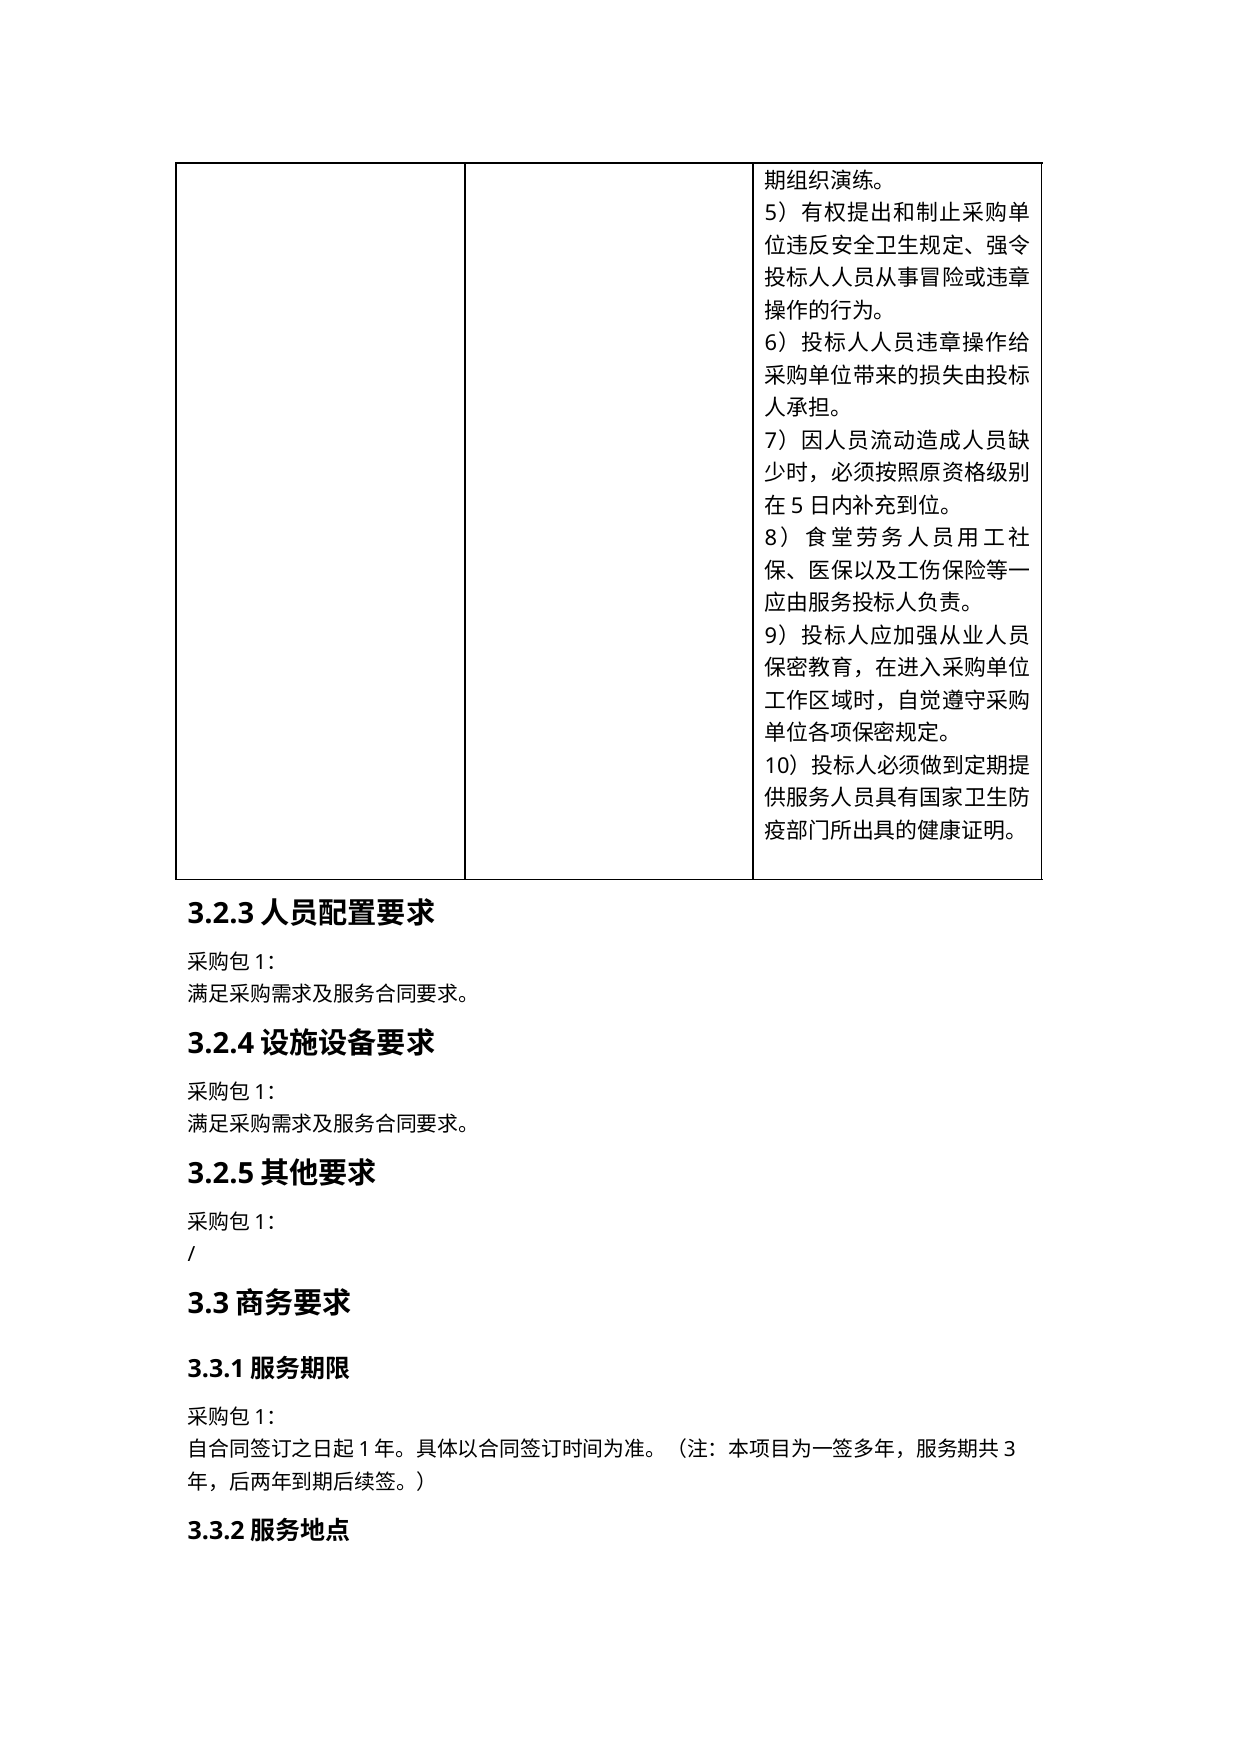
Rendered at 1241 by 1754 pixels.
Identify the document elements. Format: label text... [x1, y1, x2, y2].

text 3.2.4设施设备要求 [187, 1010, 1053, 1075]
text 3.3.1服务期限 [187, 1335, 1053, 1400]
text 满足采购需求及服务合同要求。 [187, 978, 1053, 1010]
table_cell 1 [466, 164, 752, 878]
text 采购包1： [187, 1205, 1053, 1238]
text 采购包1： [187, 1075, 1053, 1108]
text 3.3商务要求 [187, 1270, 1053, 1335]
text 采购包1： [187, 1400, 1053, 1433]
text / [187, 1238, 1053, 1270]
text 自合同签订之日起1年。具体以合同签订时间为准。（注：本项目为一签多年，服务期共3年，后两年到期后续签。） [187, 1433, 1053, 1498]
text 满足采购需求及服务合同要求。 [187, 1108, 1053, 1140]
table_cell [177, 164, 464, 878]
text 3.2.3人员配置要求 [187, 880, 1053, 945]
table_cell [754, 164, 1041, 878]
text 3.2.5其他要求 [187, 1140, 1053, 1205]
text 3.3.2服务地点 [187, 1498, 1053, 1563]
text 采购包1： [187, 945, 1053, 978]
